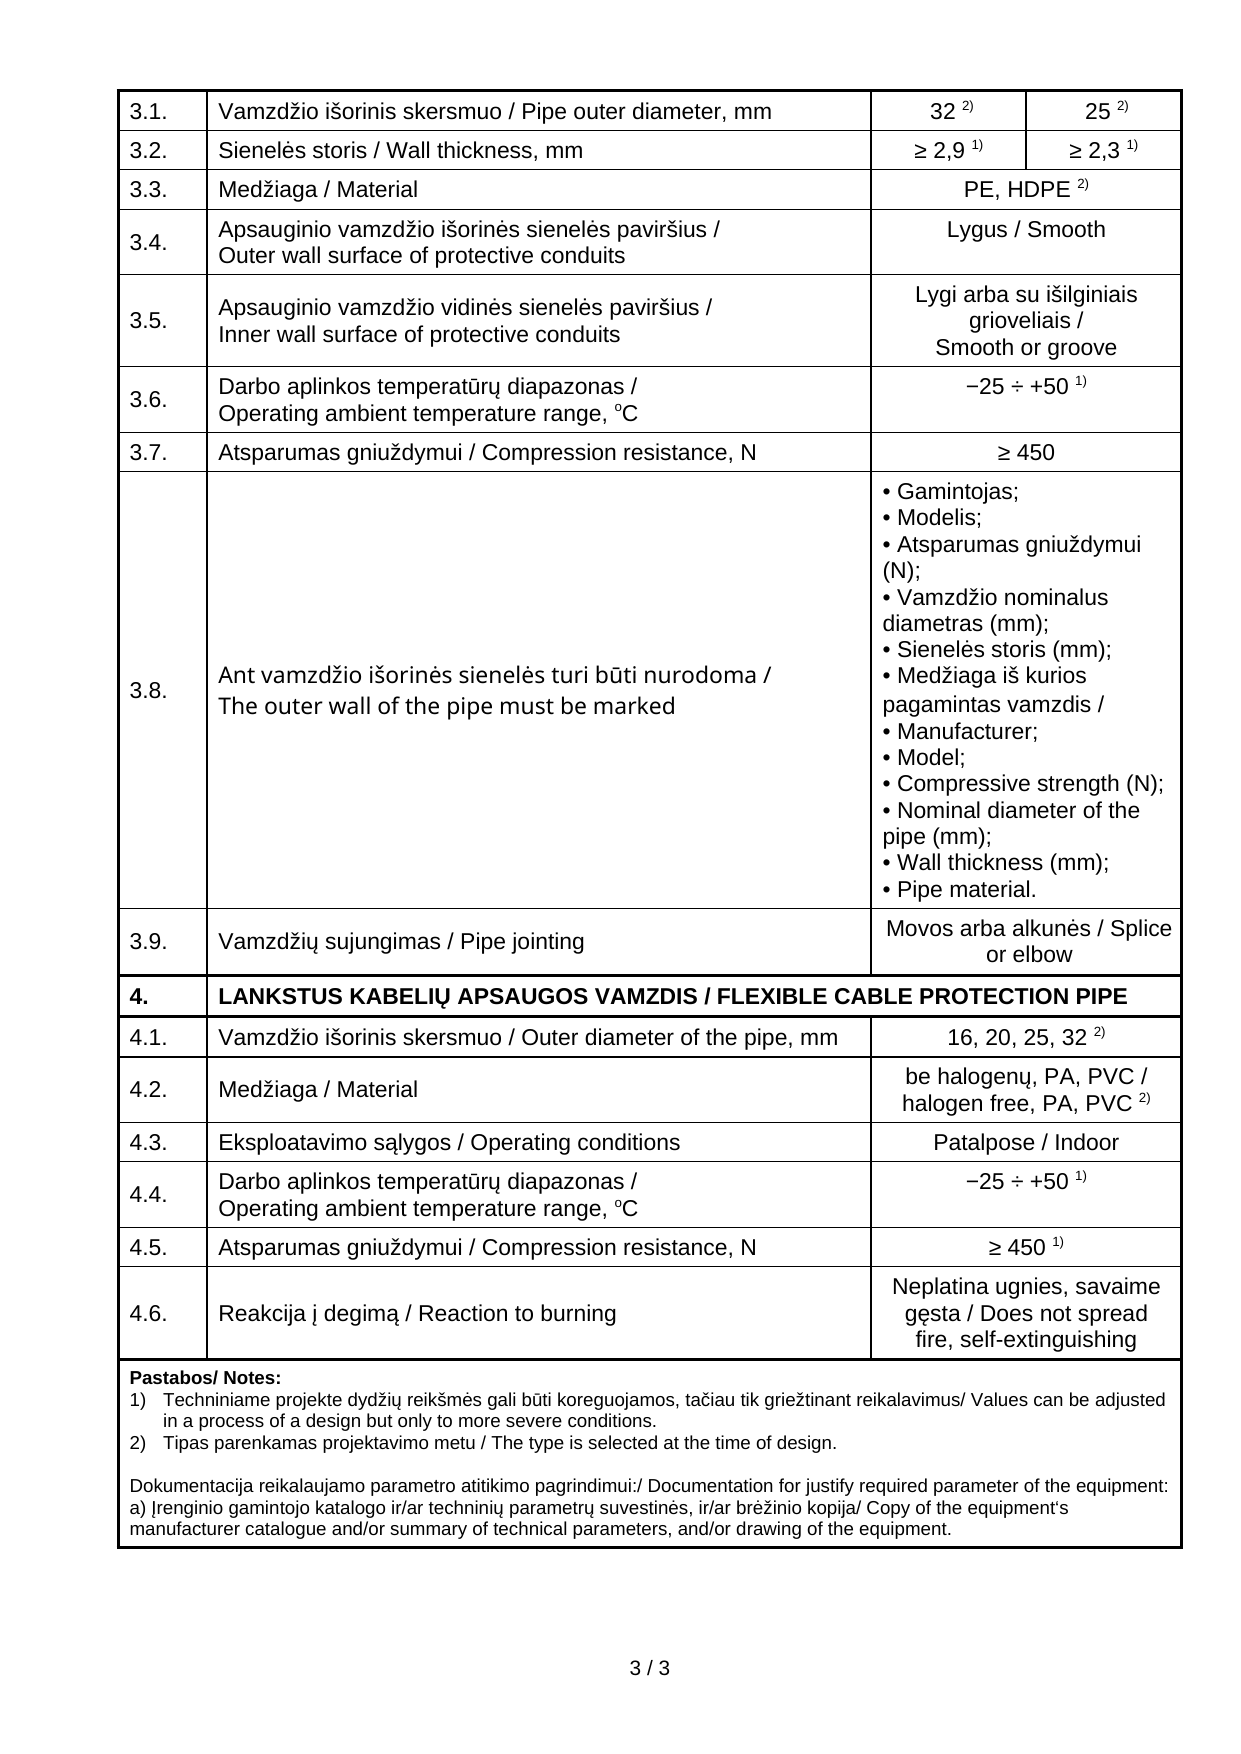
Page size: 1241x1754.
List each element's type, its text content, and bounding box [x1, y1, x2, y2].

table_cell Atsparumas gniuždymui / Compression resistance, N [208, 1228, 870, 1266]
table_cell [120, 1228, 206, 1266]
table_cell −25 ÷ +50 1) [872, 367, 1180, 432]
table_cell [120, 92, 206, 130]
table_cell Darbo aplinkos temperatūrų diapazonas / Operating ambient temperature range, oC [208, 367, 870, 432]
table_cell Lygus / Smooth [872, 210, 1180, 274]
table_cell Ant vamzdžio išorinės sienelės turi būti nurodoma / The outer wall of the pipe must be marked [208, 472, 870, 908]
table_cell 25 2) [1027, 92, 1180, 130]
table_cell 32 2) [872, 92, 1025, 130]
table_cell [120, 170, 206, 208]
table_cell Patalpose / Indoor [872, 1123, 1180, 1161]
table_cell [120, 131, 206, 169]
table_cell Lankstus kabelių apsaugos vamzdis / Flexible cable protection PIPE [208, 977, 1180, 1015]
table_cell [120, 1123, 206, 1161]
table_cell Movos arba alkunės / Splice or elbow [872, 909, 1180, 974]
table_cell Vamzdžio išorinis skersmuo / Pipe outer diameter, mm [208, 92, 870, 130]
table_cell Vamzdžio išorinis skersmuo / Outer diameter of the pipe, mm [208, 1018, 870, 1056]
table_cell Apsauginio vamzdžio vidinės sienelės paviršius / Inner wall surface of protective conduits [208, 275, 870, 366]
table_cell Darbo aplinkos temperatūrų diapazonas / Operating ambient temperature range, oC [208, 1162, 870, 1227]
table_cell −25 ÷ +50 1) [872, 1162, 1180, 1227]
table_cell Lygi arba su išilginiais grioveliais / Smooth or groove [872, 275, 1180, 366]
table_cell be halogenų, PA, PVC / halogen free, PA, PVC 2) [872, 1058, 1180, 1122]
table_cell Atsparumas gniuždymui / Compression resistance, N [208, 433, 870, 471]
table_cell Reakcija į degimą / Reaction to burning [208, 1267, 870, 1358]
table_cell [120, 1018, 206, 1056]
table_cell PE, HDPE 2) [872, 170, 1180, 208]
table_cell [120, 1058, 206, 1122]
table_cell [120, 977, 206, 1015]
table_cell ≥ 2,9 1) [872, 131, 1025, 169]
table_cell Medžiaga / Material [208, 1058, 870, 1122]
table_cell Medžiaga / Material [208, 170, 870, 208]
table_cell Neplatina ugnies, savaime gęsta / Does not spread fire, self-extinguishing [872, 1267, 1180, 1358]
table_cell Eksploatavimo sąlygos / Operating conditions [208, 1123, 870, 1161]
table_cell [120, 367, 206, 432]
table_cell [120, 433, 206, 471]
table_cell [120, 472, 206, 908]
table_cell ≥ 2,3 1) [1027, 131, 1180, 169]
table_cell [120, 1267, 206, 1358]
table_cell ≥ 450 1) [872, 1228, 1180, 1266]
table_cell [120, 275, 206, 366]
table_cell [120, 210, 206, 274]
table_cell Apsauginio vamzdžio išorinės sienelės paviršius / Outer wall surface of protective conduits [208, 210, 870, 274]
table_cell [120, 1162, 206, 1227]
table_cell Vamzdžių sujungimas / Pipe jointing [208, 909, 870, 974]
table_cell 16, 20, 25, 32 2) [872, 1018, 1180, 1056]
table_cell Pastabos/ Notes: Techniniame projekte dydžių reikšmės gali būti koreguojamos, tačiau tik griežtinant reikalavimus/ Values can be adjusted in a process of a design but only to more severe conditions. Tipas parenkamas projektavimo metu / The type is selected at the time of design. Dokumentacija reikalaujamo parametro atitikimo pagrindimui:/ Documentation for justify required parameter of the equipment: a) Įrenginio gamintojo katalogo ir/ar techninių parametrų suvestinės, ir/ar brėžinio kopija/ Copy of the equipment‘s manufacturer catalogue and/or summary of technical parameters, and/or drawing of the equipment. [120, 1361, 1180, 1546]
table_cell [120, 909, 206, 974]
table_cell Sienelės storis / Wall thickness, mm [208, 131, 870, 169]
table_cell ≥ 450 [872, 433, 1180, 471]
